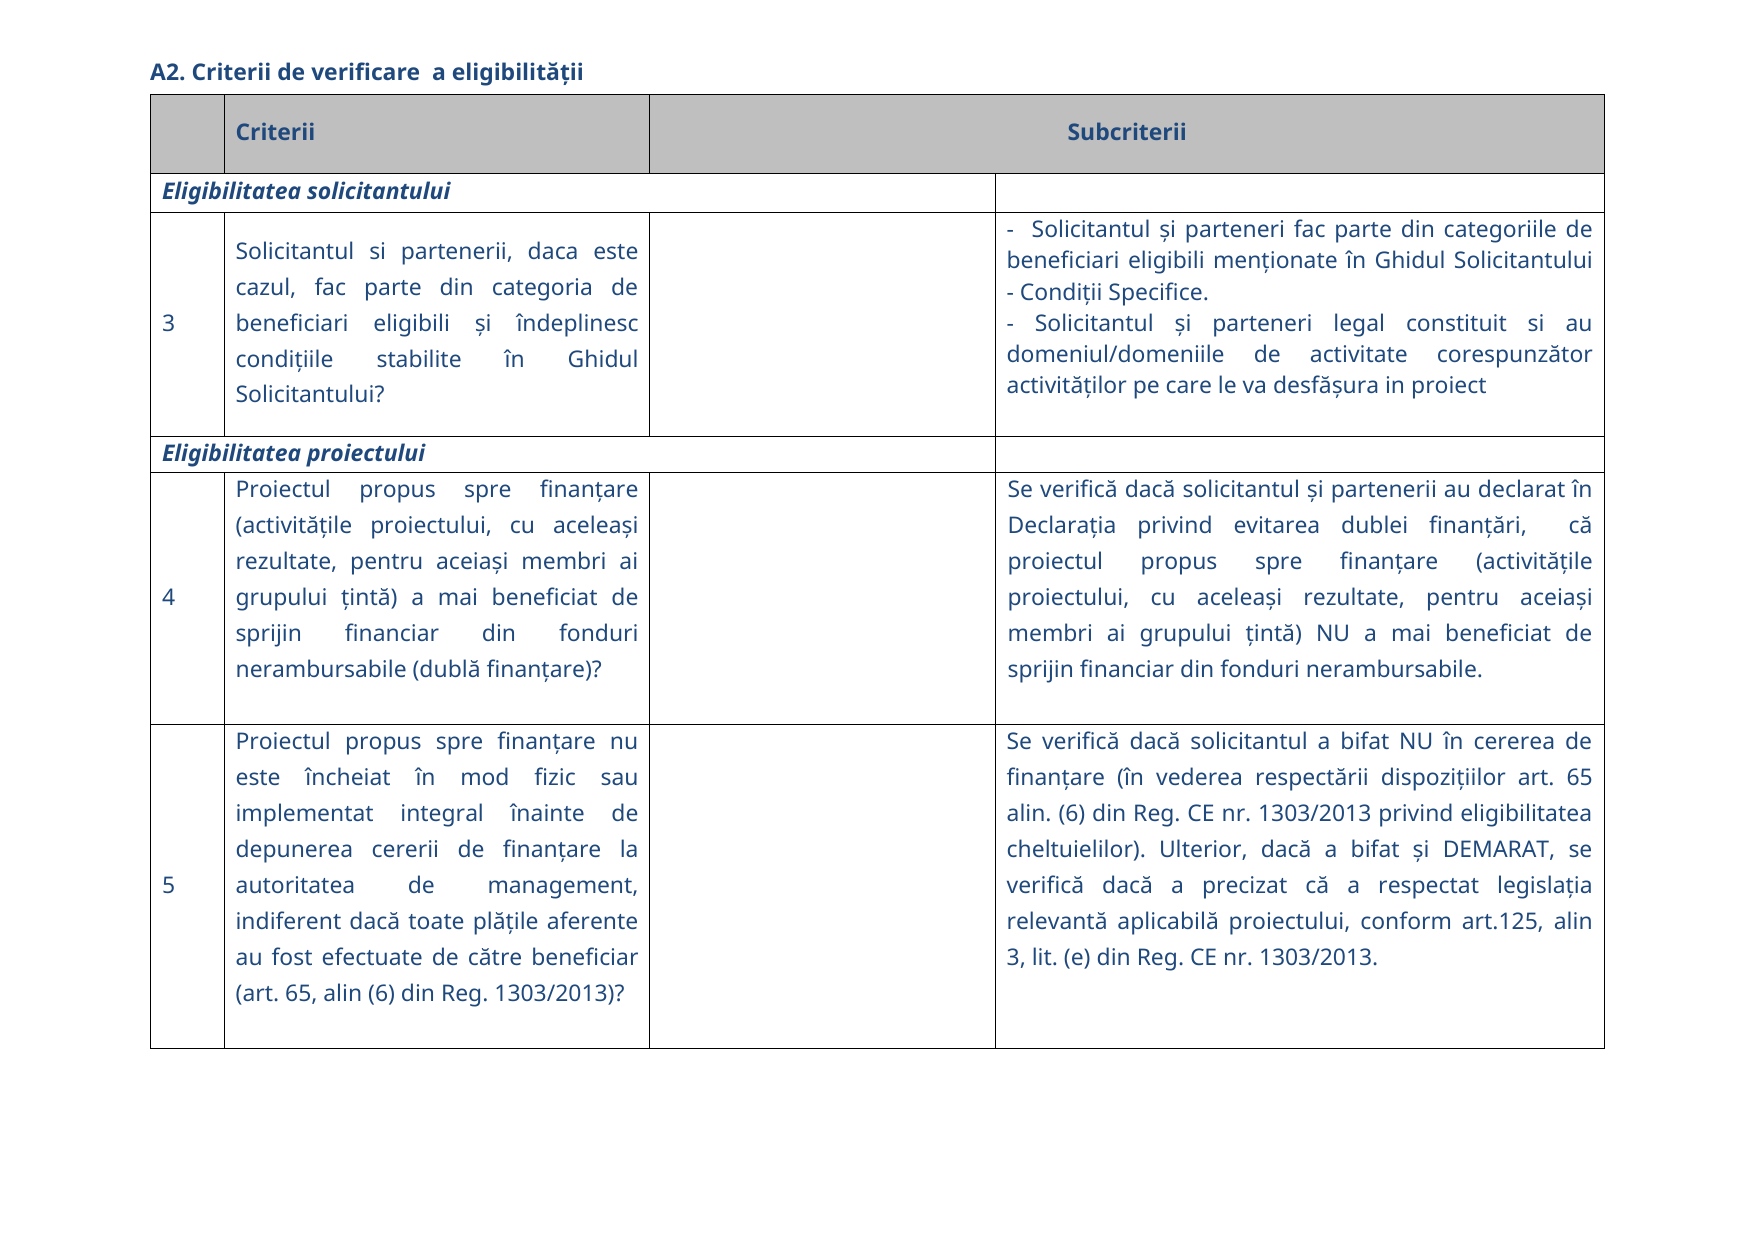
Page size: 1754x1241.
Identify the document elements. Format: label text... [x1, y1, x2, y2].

table_cell 3 [151, 213, 224, 436]
subtitle A2. Criterii de verificare a eligibilității [150, 56, 1604, 87]
table_cell 4 [151, 473, 224, 724]
table_cell Solicitantul si partenerii, daca este cazul, fac parte din categoria de beneficiari eligibili și îndeplinesc condițiile stabilite în Ghidul Solicitantului? [225, 213, 649, 436]
table_cell Se verifică dacă solicitantul a bifat NU în cererea de finanțare (în vederea respectării dispozițiilor art. 65 alin. (6) din Reg. CE nr. 1303/2013 privind eligibilitatea cheltuielilor). Ulterior, dacă a bifat și DEMARAT, se verifică dacă a precizat că a respectat legislația relevantă aplicabilă proiectului, conform art.125, alin 3, lit. (e) din Reg. CE nr. 1303/2013. [996, 725, 1604, 1048]
table_cell [650, 473, 995, 724]
table_cell [650, 725, 995, 1048]
table_cell [996, 174, 1604, 212]
table_cell Eligibilitatea proiectului [151, 437, 995, 472]
table_cell [650, 213, 995, 436]
table_cell Se verifică dacă solicitantul și partenerii au declarat în Declarația privind evitarea dublei finanțări, că proiectul propus spre finanțare (activitățile proiectului, cu aceleași rezultate, pentru aceiași membri ai grupului țintă) NU a mai beneficiat de sprijin financiar din fonduri nerambursabile. [996, 473, 1604, 724]
table_header [151, 95, 224, 173]
table_header Criterii [225, 95, 649, 173]
table_cell Proiectul propus spre finanțare (activitățile proiectului, cu aceleași rezultate, pentru aceiași membri ai grupului țintă) a mai beneficiat de sprijin financiar din fonduri nerambursabile (dublă finanțare)? [225, 473, 649, 724]
table_cell Eligibilitatea solicitantului [151, 174, 995, 212]
table_cell - Solicitantul și parteneri fac parte din categoriile de beneficiari eligibili menționate în Ghidul Solicitantului - Condiții Specifice. - Solicitantul și parteneri legal constituit si au domeniul/domeniile de activitate corespunzător activităților pe care le va desfășura in proiect [996, 213, 1604, 436]
table_cell Proiectul propus spre finanțare nu este încheiat în mod fizic sau implementat integral înainte de depunerea cererii de finanțare la autoritatea de management, indiferent dacă toate plățile aferente au fost efectuate de către beneficiar (art. 65, alin (6) din Reg. 1303/2013)? [225, 725, 649, 1048]
table_header Subcriterii [650, 95, 1604, 173]
table_cell [996, 437, 1604, 472]
table_cell 5 [151, 725, 224, 1048]
